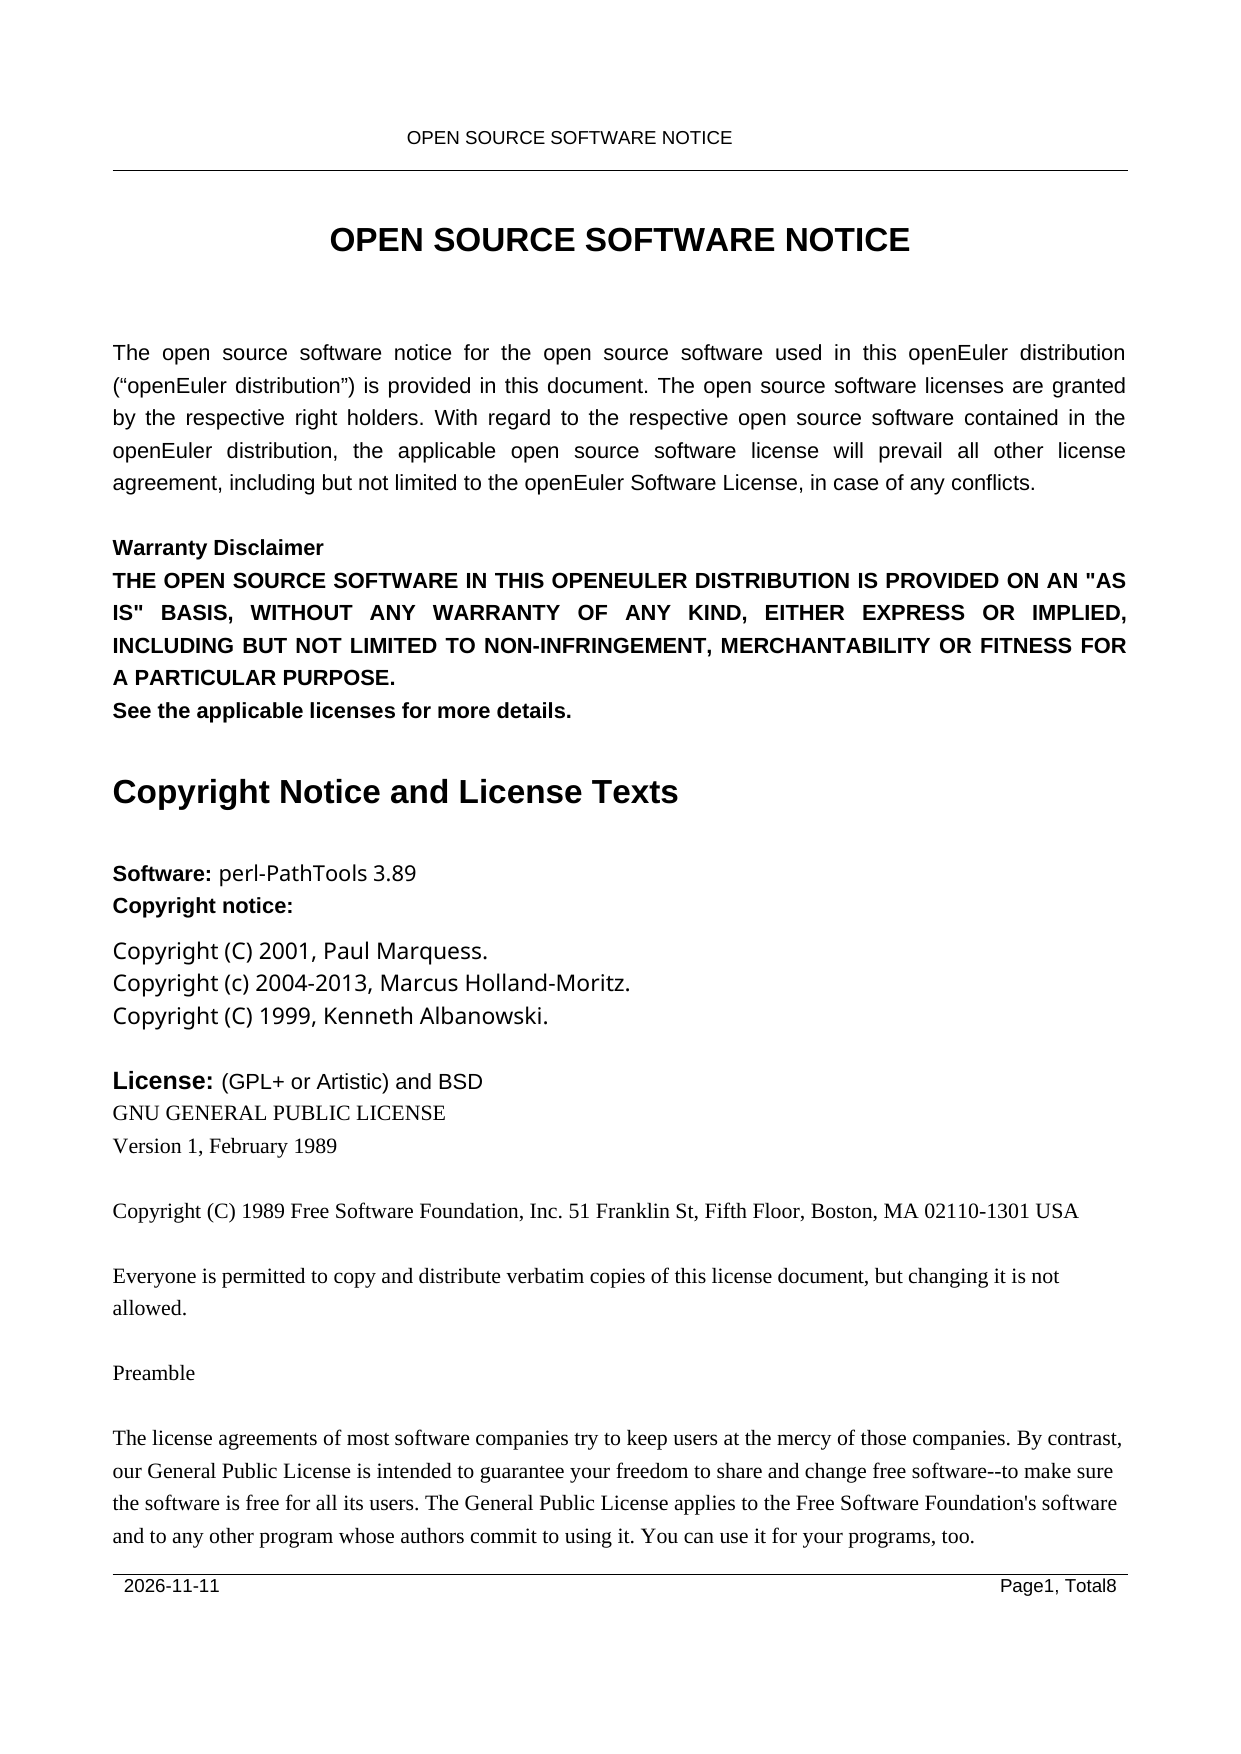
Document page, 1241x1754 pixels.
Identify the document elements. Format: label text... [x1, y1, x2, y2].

text Copyright notice: [112, 889, 1128, 921]
text The open source software notice for the open source software used in this openEuler distribution (“openEuler distribution”) is provided in this document. The open source software licenses are granted by the respective right holders. With regard to the respective open source software contained in the openEuler distribution, the applicable open source software license will prevail all other license agreement, including but not limited to the openEuler Software License, in case of any conflicts. [112, 336, 1128, 499]
text Copyright Notice and License Texts [112, 759, 1128, 824]
text License: (GPL+ or Artistic) and BSD [112, 1064, 1128, 1096]
text THE OPEN SOURCE SOFTWARE IN THIS OPENEULER DISTRIBUTION IS PROVIDED ON AN "AS IS" BASIS, WITHOUT ANY WARRANTY OF ANY KIND, EITHER EXPRESS OR IMPLIED, INCLUDING BUT NOT LIMITED TO NON-INFRINGEMENT, MERCHANTABILITY OR FITNESS FOR A PARTICULAR PURPOSE. See the applicable licenses for more details. [112, 564, 1128, 726]
text Warranty Disclaimer [112, 531, 1128, 564]
text Copyright (C) 2001, Paul Marquess. Copyright (c) 2004-2013, Marcus Holland-Moritz. Copyright (C) 1999, Kenneth Albanowski. [112, 934, 1128, 1064]
text OPEN SOURCE SOFTWARE NOTICE [112, 206, 1128, 271]
title Software: perl-PathTools 3.89 [112, 856, 1128, 889]
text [112, 1096, 1128, 1551]
